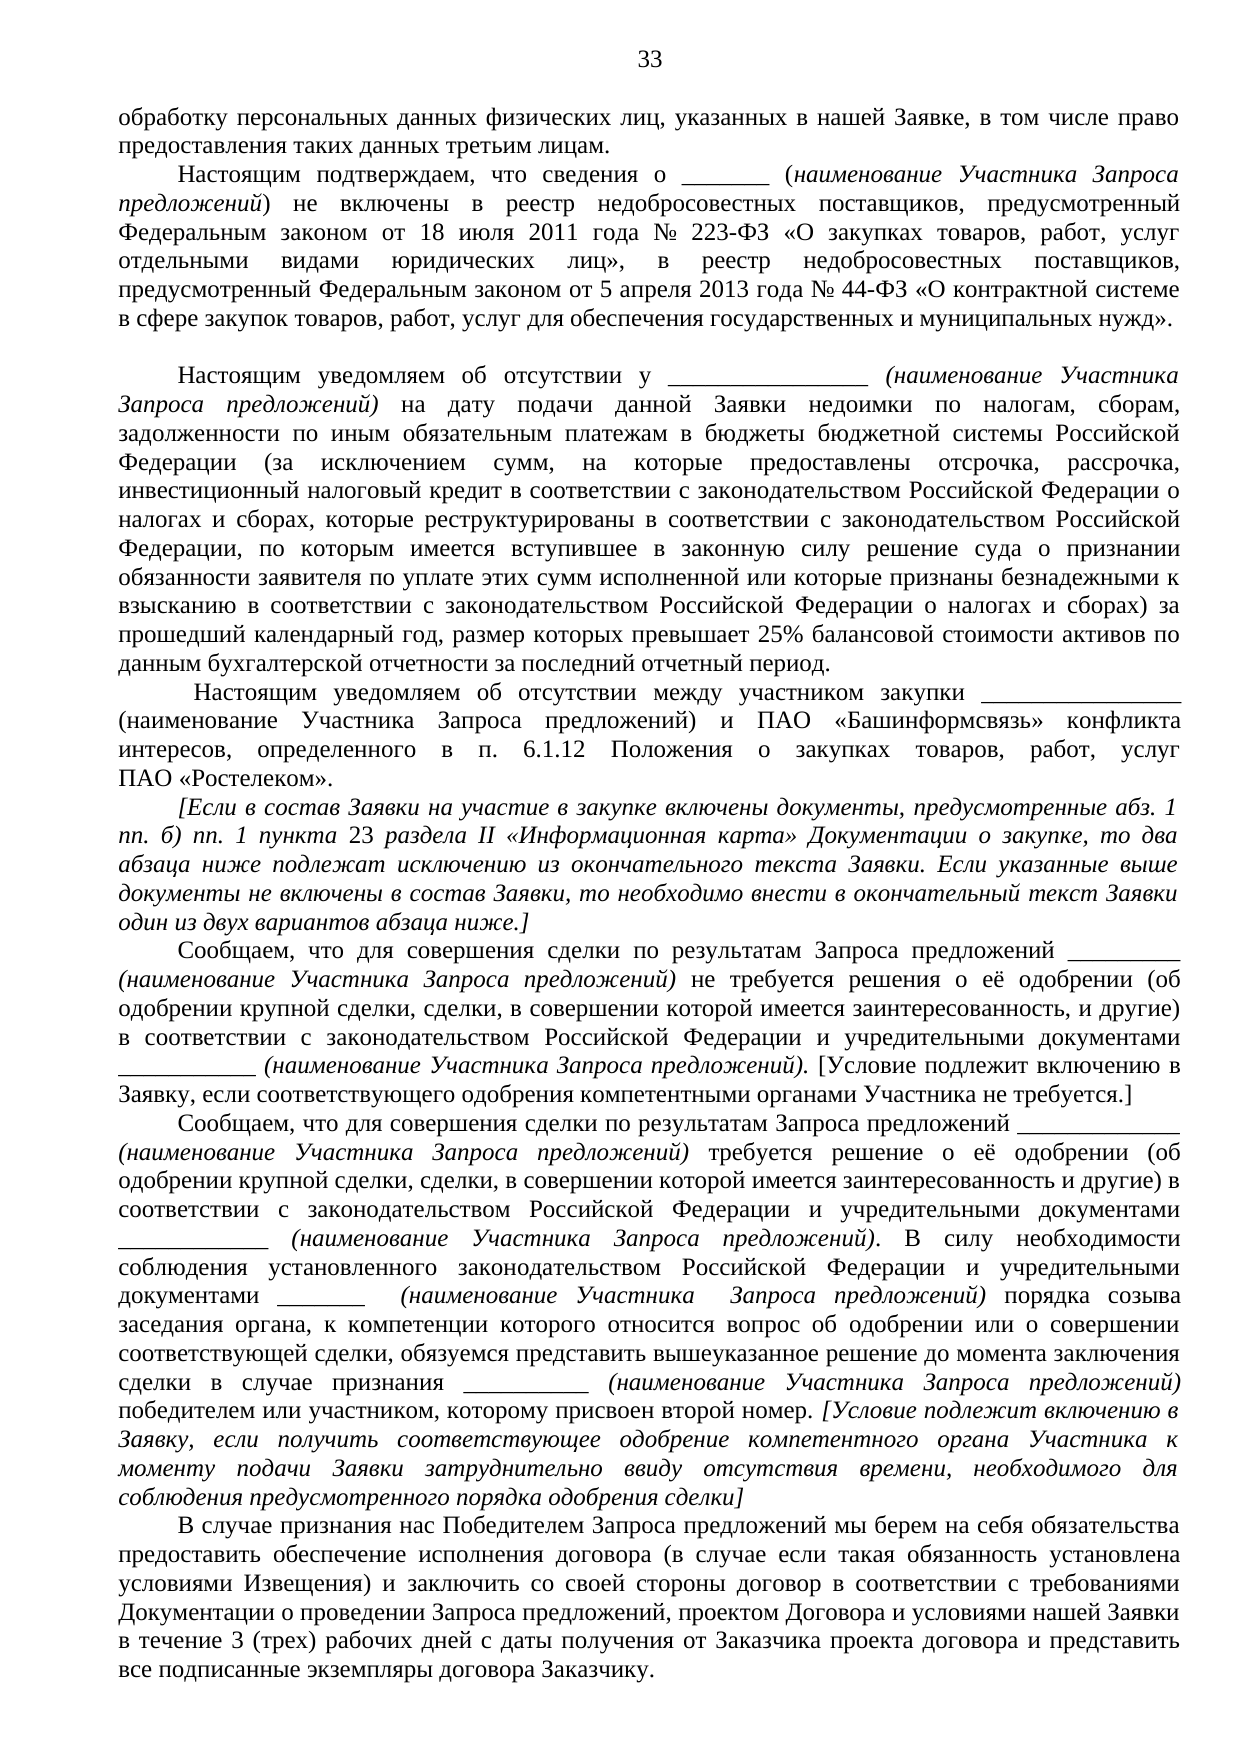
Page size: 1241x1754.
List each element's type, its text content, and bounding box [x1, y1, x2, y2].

text Сообщаем, что для совершения сделки по результатам Запроса предложений _____________ (наименование Участника Запроса предложений) требуется решение о её одобрении (об одобрении крупной сделки, сделки, в совершении которой имеется заинтересованность и другие) в соответствии с законодательством Российской Федерации и учредительными документами ____________ (наименование Участника Запроса предложений). В силу необходимости соблюдения установленного законодательством Российской Федерации и учредительными документами _______ (наименование Участника Запроса предложений) порядка созыва заседания органа, к компетенции которого относится вопрос об одобрении или о совершении соответствующей сделки, обязуемся представить вышеуказанное решение до момента заключения сделки в случае признания __________ (наименование Участника Запроса предложений) победителем или участником, которому присвоен второй номер. [Условие подлежит включению в Заявку, если получить соответствующее одобрение компетентного органа Участника к моменту подачи Заявки затруднительно ввиду отсутствия времени, необходимого для соблюдения предусмотренного порядка одобрения сделки] [118, 1108, 1181, 1511]
text [Если в состав Заявки на участие в закупке включены документы, предусмотренные абз. 1 пп. б) пп. 1 пункта 23 раздела II «Информационная карта» Документации о закупке, то два абзаца ниже подлежат исключению из окончательного текста Заявки. Если указанные выше документы не включены в состав Заявки, то необходимо внести в окончательный текст Заявки один из двух вариантов абзаца ниже.] [118, 792, 1181, 936]
text Настоящим уведомляем об отсутствии у ________________ (наименование Участника Запроса предложений) на дату подачи данной Заявки недоимки по налогам, сборам, задолженности по иным обязательным платежам в бюджеты бюджетной системы Российской Федерации (за исключением сумм, на которые предоставлены отсрочка, рассрочка, инвестиционный налоговый кредит в соответствии с законодательством Российской Федерации о налогах и сборах, которые реструктурированы в соответствии с законодательством Российской Федерации, по которым имеется вступившее в законную силу решение суда о признании обязанности заявителя по уплате этих сумм исполненной или которые признаны безнадежными к взысканию в соответствии с законодательством Российской Федерации о налогах и сборах) за прошедший календарный год, размер которых превышает 25% балансовой стоимости активов по данным бухгалтерской отчетности за последний отчетный период. [118, 361, 1181, 677]
text Сообщаем, что для совершения сделки по результатам Запроса предложений _________ (наименование Участника Запроса предложений) не требуется решения о её одобрении (об одобрении крупной сделки, сделки, в совершении которой имеется заинтересованность, и другие) в соответствии с законодательством Российской Федерации и учредительными документами ___________ (наименование Участника Запроса предложений). [Условие подлежит включению в Заявку, если соответствующего одобрения компетентными органами Участника не требуется.] [118, 936, 1181, 1108]
text Настоящим подтверждаем, что сведения о _______ (наименование Участника Запроса предложений) не включены в реестр недобросовестных поставщиков, предусмотренный Федеральным законом от 18 июля 2011 года № 223-ФЗ «О закупках товаров, работ, услуг отдельными видами юридических лиц», в реестр недобросовестных поставщиков, предусмотренный Федеральным законом от 5 апреля 2013 года № 44-ФЗ «О контрактной системе в сфере закупок товаров, работ, услуг для обеспечения государственных и муниципальных нужд». [118, 159, 1181, 332]
text Настоящим уведомляем об отсутствии между участником закупки ________________ (наименование Участника Запроса предложений) и ПАО «Башинформсвязь» конфликта интересов, определенного в п. 6.1.12 Положения о закупках товаров, работ, услуг ПАО «Ростелеком». [118, 677, 1181, 792]
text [118, 102, 1181, 159]
text В случае признания нас Победителем Запроса предложений мы берем на себя обязательства предоставить обеспечение исполнения договора (в случае если такая обязанность установлена условиями Извещения) и заключить со своей стороны договор в соответствии с требованиями Документации о проведении Запроса предложений, проектом Договора и условиями нашей Заявки в течение 3 (трех) рабочих дней с даты получения от Заказчика проекта договора и представить все подписанные экземпляры договора Заказчику. [118, 1511, 1181, 1683]
